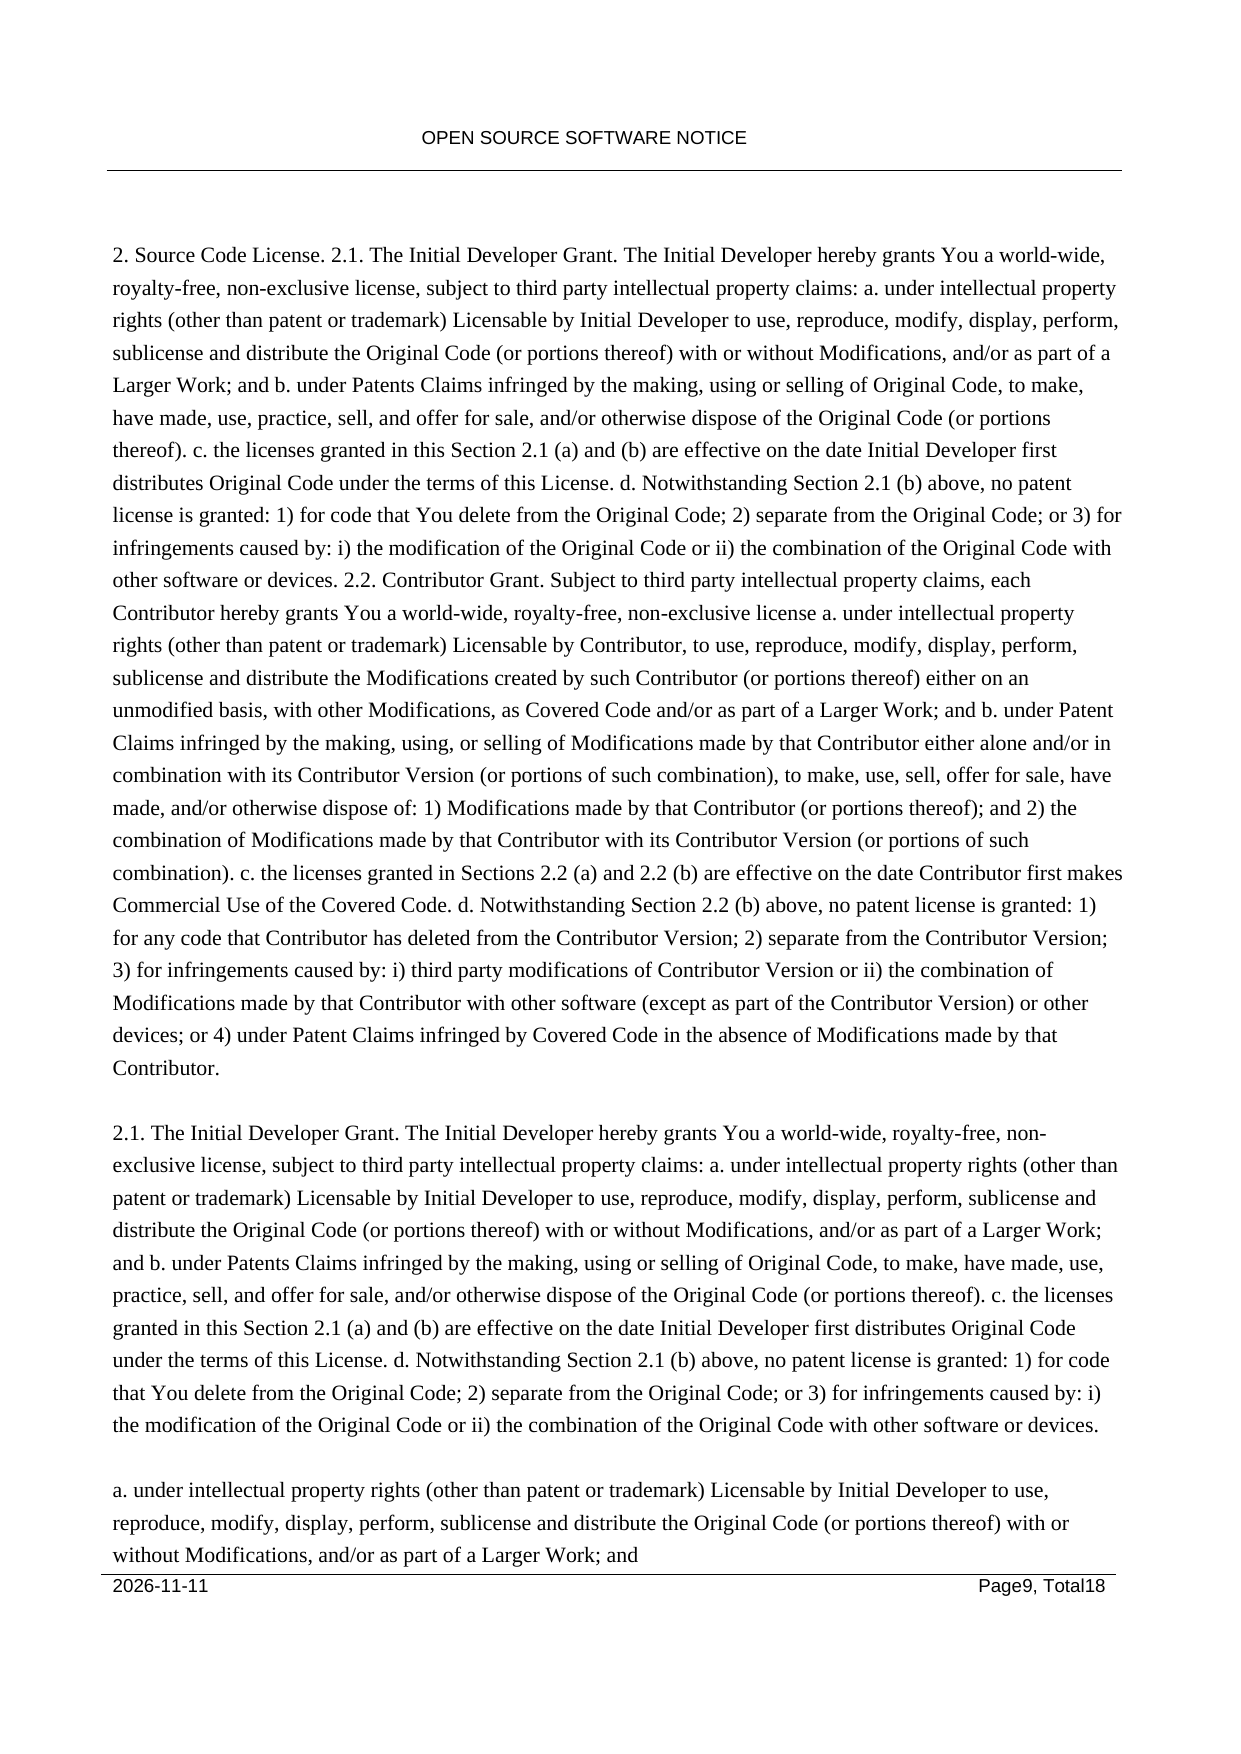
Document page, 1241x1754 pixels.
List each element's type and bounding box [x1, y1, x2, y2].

text [112, 206, 1128, 1571]
